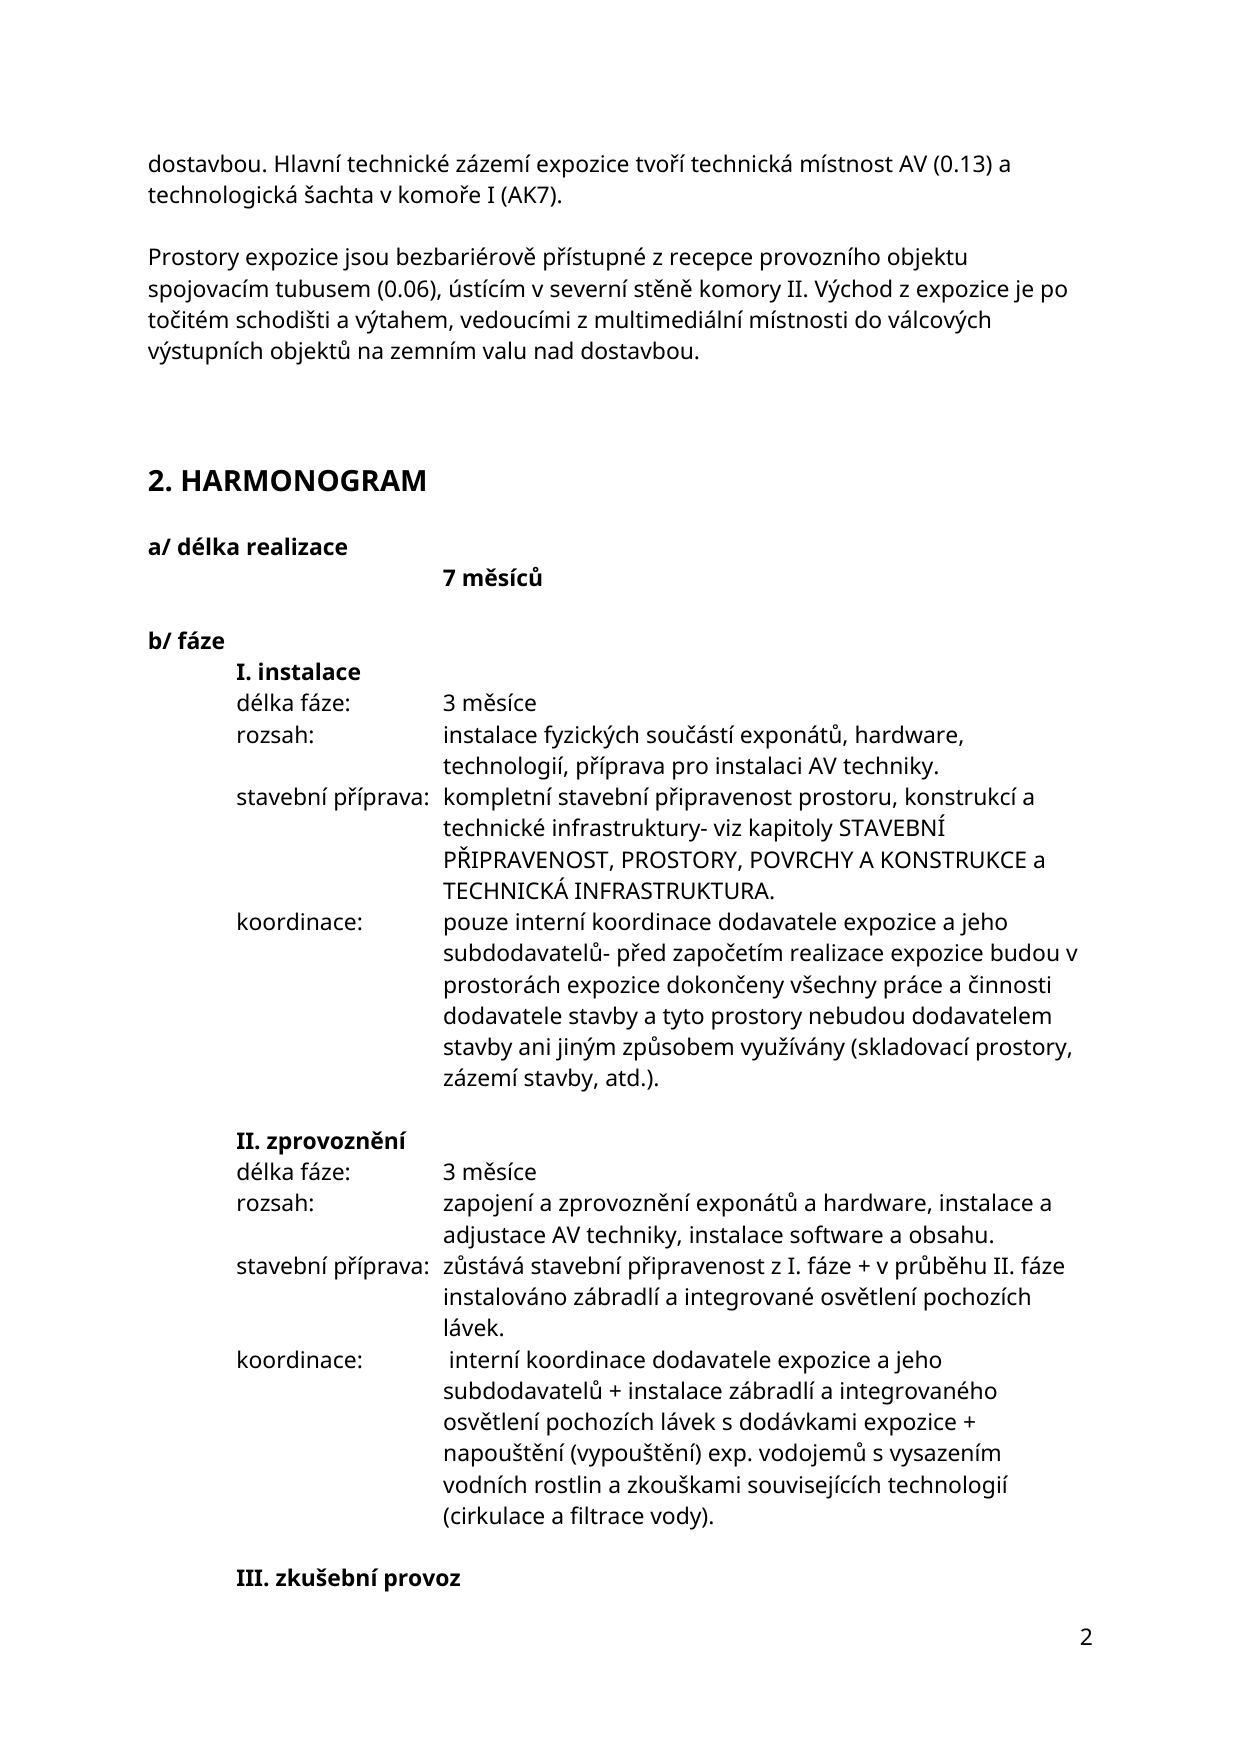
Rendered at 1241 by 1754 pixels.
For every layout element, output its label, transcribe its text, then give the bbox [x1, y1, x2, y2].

text Prostory expozice jsou bezbariérově přístupné z recepce provozního objektu spojovacím tubusem (0.06), ústícím v severní stěně komory II. Východ z expozice je po točitém schodišti a výtahem, vedoucími z multimediální místnosti do válcových výstupních objektů na zemním valu nad dostavbou. [148, 241, 1093, 366]
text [148, 148, 1093, 210]
text 7 měsíců [369, 562, 1093, 593]
text rozsah: zapojení a zprovoznění exponátů a hardware, instalace a adjustace AV techniky, instalace software a obsahu. [236, 1187, 1093, 1250]
text stavební příprava: kompletní stavební připravenost prostoru, konstrukcí a technické infrastruktury- viz kapitoly STAVEBNÍ PŘIPRAVENOST, PROSTORY, POVRCHY A KONSTRUKCE a TECHNICKÁ INFRASTRUKTURA. [236, 781, 1093, 906]
text II. zprovoznění [236, 1125, 1093, 1156]
text I. instalace [236, 656, 1093, 687]
text délka fáze: 3 měsíce [236, 687, 1093, 718]
text rozsah: instalace fyzických součástí exponátů, hardware, technologií, příprava pro instalaci AV techniky. [236, 718, 1093, 781]
text koordinace: pouze interní koordinace dodavatele expozice a jeho subdodavatelů- před započetím realizace expozice budou v prostorách expozice dokončeny všechny práce a činnosti dodavatele stavby a tyto prostory nebudou dodavatelem stavby ani jiným způsobem využívány (skladovací prostory, zázemí stavby, atd.). [236, 906, 1093, 1093]
text stavební příprava: zůstává stavební připravenost z I. fáze + v průběhu II. fáze instalováno zábradlí a integrované osvětlení pochozích lávek. [236, 1250, 1093, 1343]
text III. zkušební provoz [236, 1562, 1093, 1593]
text 2. HARMONOGRAM [148, 460, 1093, 500]
text koordinace: interní koordinace dodavatele expozice a jeho subdodavatelů + instalace zábradlí a integrovaného osvětlení pochozích lávek s dodávkami expozice + napouštění (vypouštění) exp. vodojemů s vysazením vodních rostlin a zkouškami souvisejících technologií (cirkulace a filtrace vody). [236, 1343, 1093, 1531]
text délka fáze: 3 měsíce [236, 1156, 1093, 1187]
text b/ fáze [148, 625, 1093, 656]
text a/ délka realizace [148, 531, 1093, 562]
